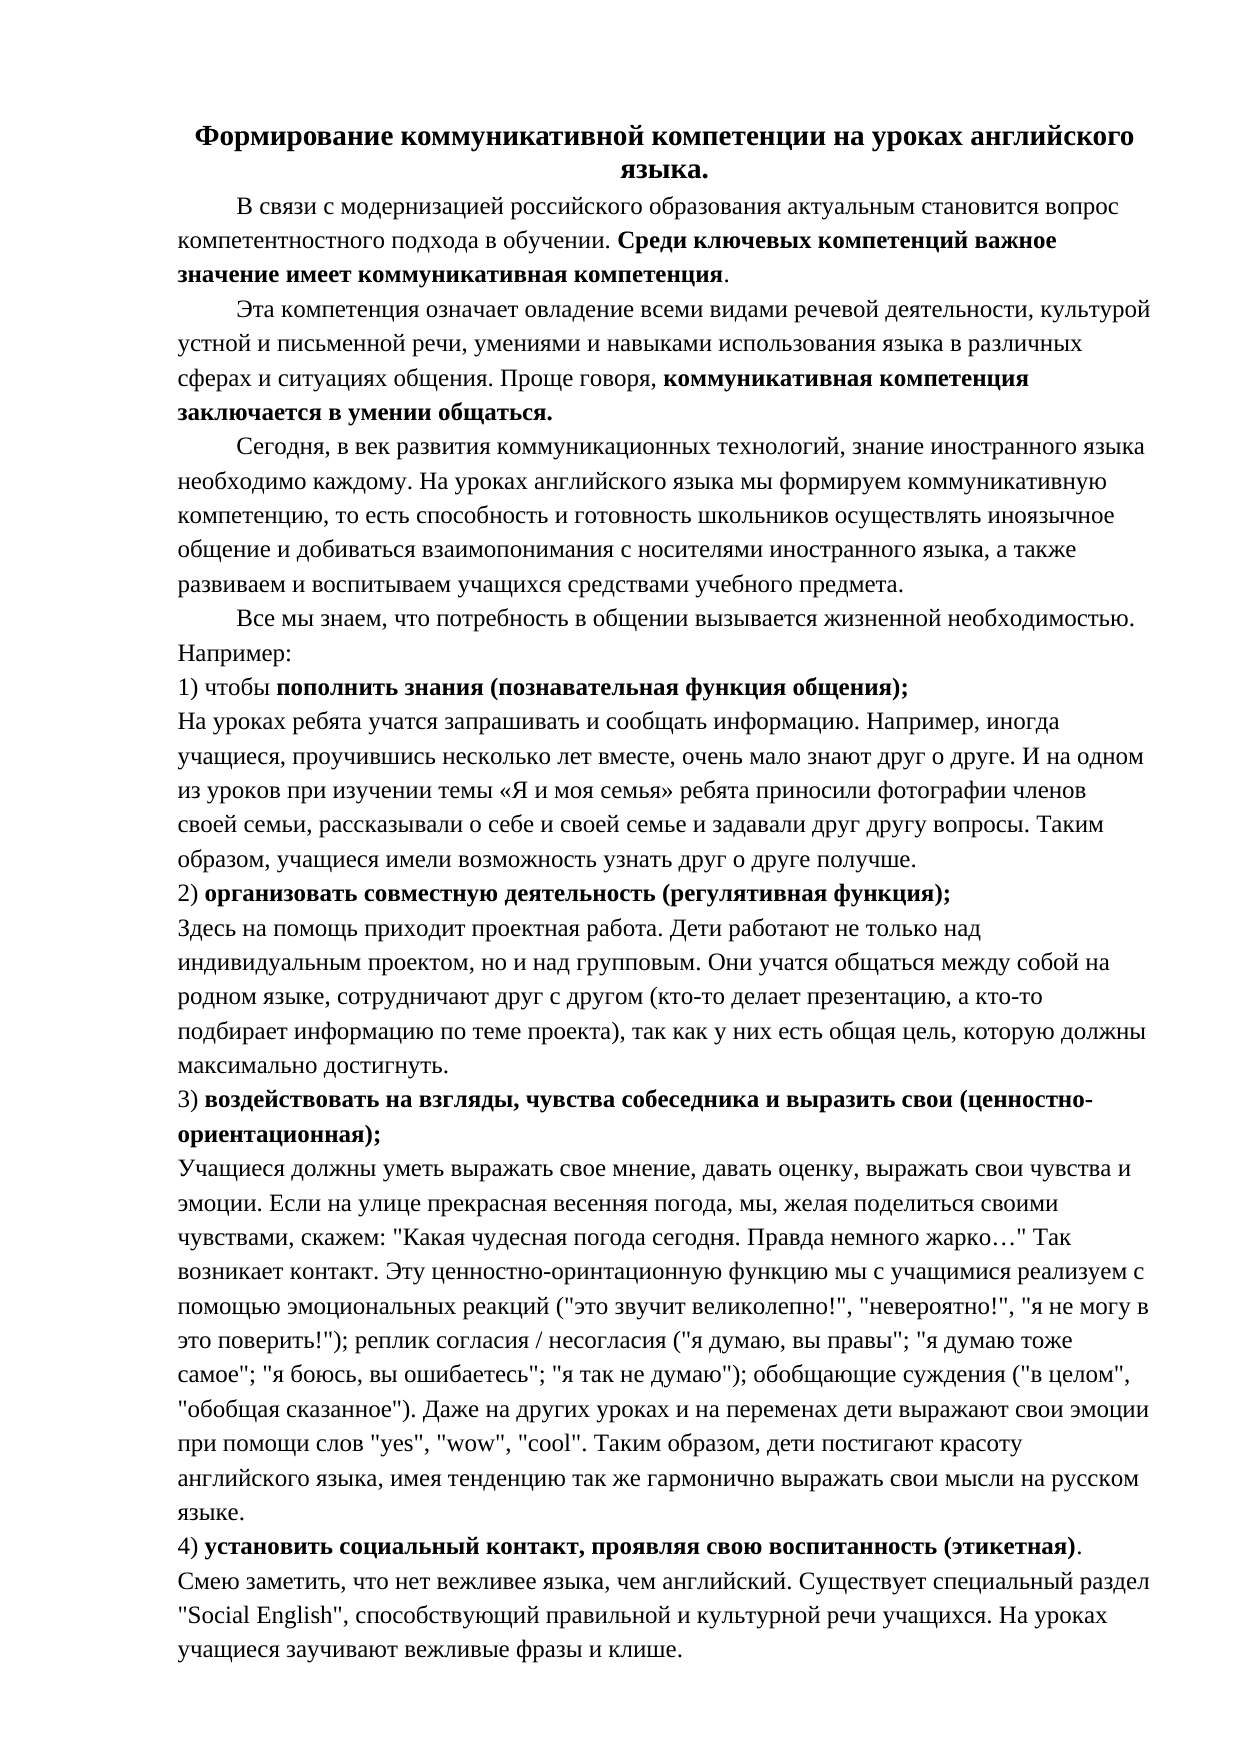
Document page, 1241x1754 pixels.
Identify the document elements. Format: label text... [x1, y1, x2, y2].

text Сегодня, в век развития коммуникационных технологий, знание иностранного языка необходимо каждому. На уроках английского языка мы формируем коммуникативную компетенцию, то есть способность и готовность школьников осуществлять иноязычное общение и добиваться взаимопонимания с носителями иностранного языка, а также развиваем и воспитываем учащихся средствами учебного предмета. [177, 426, 1152, 598]
text Формирование коммуникативной компетенции на уроках английского языка. [177, 118, 1152, 185]
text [177, 598, 1152, 1663]
text В связи с модернизацией российского образования актуальным становится вопрос компетентностного подхода в обучении. Среди ключевых компетенций важное значение имеет коммуникативная компетенция. [177, 185, 1152, 288]
text Эта компетенция означает овладение всеми видами речевой деятельности, культурой устной и письменной речи, умениями и навыками использования языка в различных сферах и ситуациях общения. Проще говоря, коммуникативная компетенция заключается в умении общаться. [177, 288, 1152, 426]
